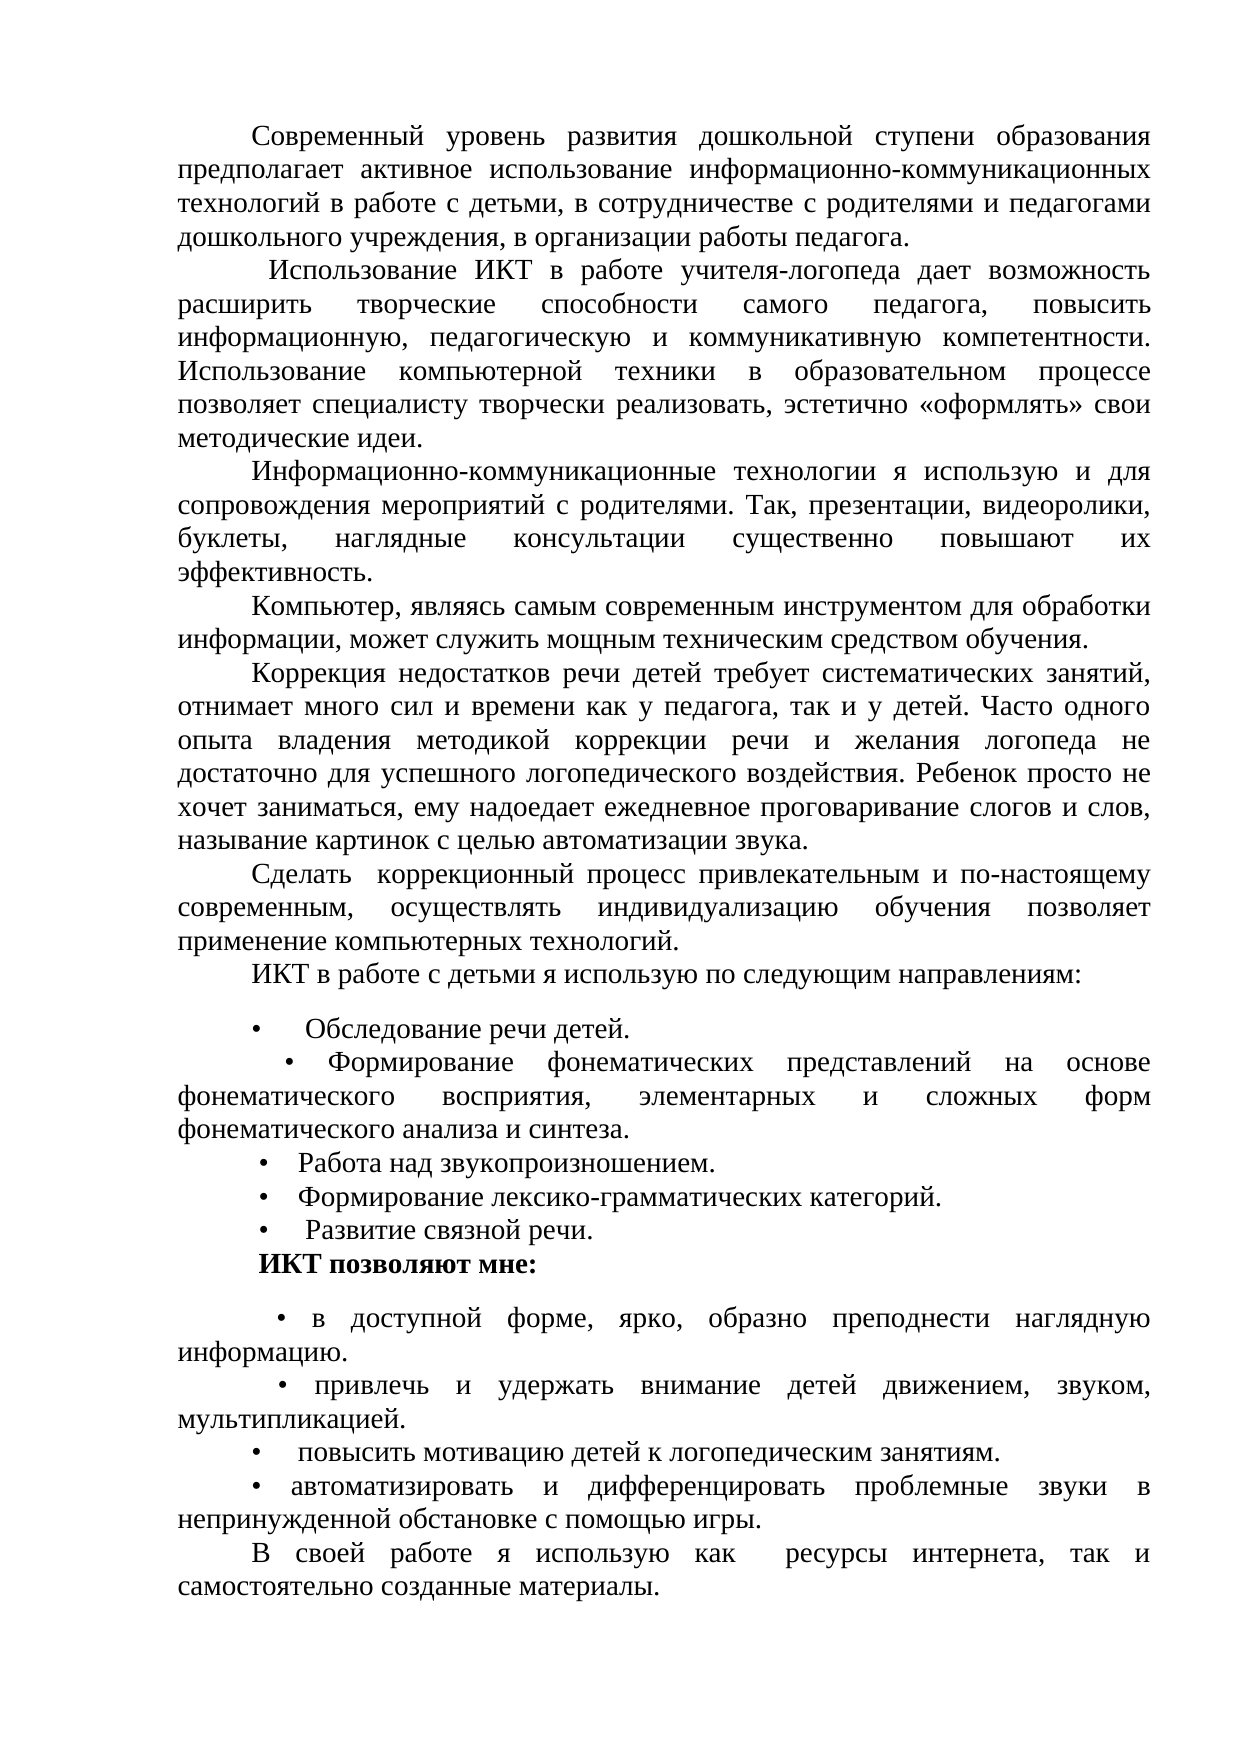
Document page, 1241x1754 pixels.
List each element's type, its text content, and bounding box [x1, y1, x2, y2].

text Использование ИКТ в работе учителя-логопеда дает возможность расширить творческие способности самого педагога, повысить информационную, педагогическую и коммуникативную компетентности. Использование компьютерной техники в образовательном процессе позволяет специалисту творчески реализовать, эстетично «оформлять» свои методические идеи. [177, 252, 1152, 453]
text • Обследование речи детей. [177, 1011, 1152, 1044]
text Коррекция недостатков речи детей требует систематических занятий, отнимает много сил и времени как у педагога, так и у детей. Часто одного опыта владения методикой коррекции речи и желания логопеда не достаточно для успешного логопедического воздействия. Ребенок просто не хочет заниматься, ему надоедает ежедневное проговаривание слогов и слов, называние картинок с целью автоматизации звука. [177, 655, 1152, 856]
text Современный уровень развития дошкольной ступени образования предполагает активное использование информационно-коммуникационных технологий в работе с детьми, в сотрудничестве с родителями и педагогами дошкольного учреждения, в организации работы педагога. [177, 118, 1152, 252]
text • в доступной форме, ярко, образно преподнести наглядную информацию. [177, 1300, 1152, 1367]
text ИКТ позволяют мне: [177, 1246, 1152, 1279]
text • Формирование лексико-грамматических категорий. [177, 1179, 1152, 1212]
text Сделать коррекционный процесс привлекательным и по-настоящему современным, осуществлять индивидуализацию обучения позволяет применение компьютерных технологий. [177, 856, 1152, 957]
text • Формирование фонематических представлений на основе фонематического восприятия, элементарных и сложных форм фонематического анализа и синтеза. [177, 1044, 1152, 1145]
text • Развитие связной речи. [177, 1212, 1152, 1246]
text Информационно-коммуникационные технологии я использую и для сопровождения мероприятий с родителями. Так, презентации, видеоролики, буклеты, наглядные консультации существенно повышают их эффективность. [177, 453, 1152, 588]
text • автоматизировать и дифференцировать проблемные звуки в непринужденной обстановке с помощью игры. [177, 1468, 1152, 1535]
text • привлечь и удержать внимание детей движением, звуком, мультипликацией. [177, 1367, 1152, 1434]
text • Работа над звукопроизношением. [177, 1145, 1152, 1179]
text • повысить мотивацию детей к логопедическим занятиям. [177, 1434, 1152, 1468]
text Компьютер, являясь самым современным инструментом для обработки информации, может служить мощным техническим средством обучения. [177, 588, 1152, 655]
text ИКТ в работе с детьми я использую по следующим направлениям: [177, 957, 1152, 990]
text В своей работе я использую как ресурсы интернета, так и самостоятельно созданные материалы. [177, 1535, 1152, 1602]
